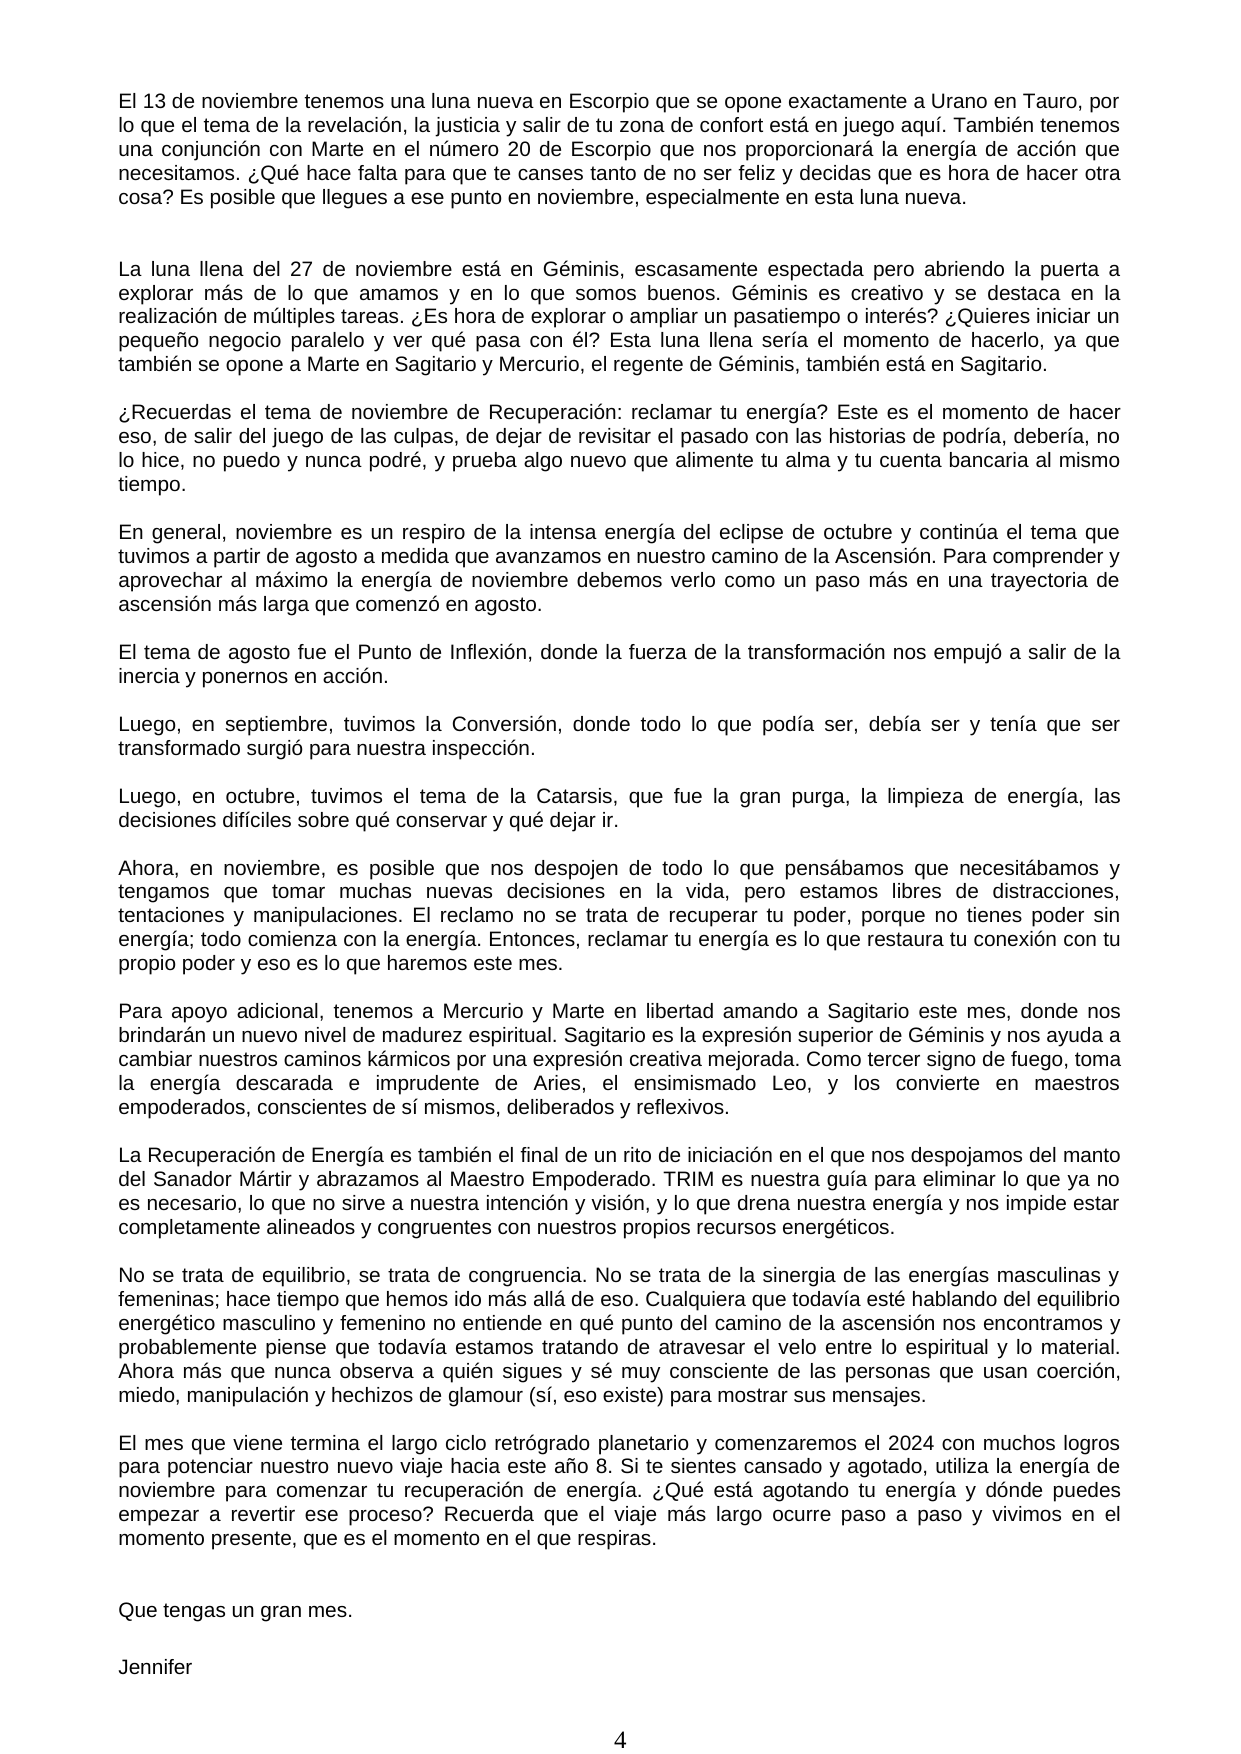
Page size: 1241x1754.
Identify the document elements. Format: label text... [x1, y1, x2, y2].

text Jennifer [118, 1622, 1122, 1678]
text El mes que viene termina el largo ciclo retrógrado planetario y comenzaremos el 2024 con muchos logros para potenciar nuestro nuevo viaje hacia este año 8. Si te sientes cansado y agotado, utiliza la energía de noviembre para comenzar tu recuperación de energía. ¿Qué está agotando tu energía y dónde puedes empezar a revertir ese proceso? Recuerda que el viaje más largo ocurre paso a paso y vivimos en el momento presente, que es el momento en el que respiras. [118, 1430, 1122, 1550]
text La Recuperación de Energía es también el final de un rito de iniciación en el que nos despojamos del manto del Sanador Mártir y abrazamos al Maestro Empoderado. TRIM es nuestra guía para eliminar lo que ya no es necesario, lo que no sirve a nuestra intención y visión, y lo que drena nuestra energía y nos impide estar completamente alineados y congruentes con nuestros propios recursos energéticos. [118, 1143, 1122, 1239]
text Para apoyo adicional, tenemos a Mercurio y Marte en libertad amando a Sagitario este mes, donde nos brindarán un nuevo nivel de madurez espiritual. Sagitario es la expresión superior de Géminis y nos ayuda a cambiar nuestros caminos kármicos por una expresión creativa mejorada. Como tercer signo de fuego, toma la energía descarada e imprudente de Aries, el ensimismado Leo, y los convierte en maestros empoderados, conscientes de sí mismos, deliberados y reflexivos. [118, 999, 1122, 1119]
text Que tengas un gran mes. [118, 1598, 1122, 1622]
text En general, noviembre es un respiro de la intensa energía del eclipse de octubre y continúa el tema que tuvimos a partir de agosto a medida que avanzamos en nuestro camino de la Ascensión. Para comprender y aprovechar al máximo la energía de noviembre debemos verlo como un paso más en una trayectoria de ascensión más larga que comenzó en agosto. [118, 520, 1122, 616]
text ¿Recuerdas el tema de noviembre de Recuperación: reclamar tu energía? Este es el momento de hacer eso, de salir del juego de las culpas, de dejar de revisitar el pasado con las historias de podría, debería, no lo hice, no puedo y nunca podré, y prueba algo nuevo que alimente tu alma y tu cuenta bancaria al mismo tiempo. [118, 400, 1122, 496]
text La luna llena del 27 de noviembre está en Géminis, escasamente espectada pero abriendo la puerta a explorar más de lo que amamos y en lo que somos buenos. Géminis es creativo y se destaca en la realización de múltiples tareas. ¿Es hora de explorar o ampliar un pasatiempo o interés? ¿Quieres iniciar un pequeño negocio paralelo y ver qué pasa con él? Esta luna llena sería el momento de hacerlo, ya que también se opone a Marte en Sagitario y Mercurio, el regente de Géminis, también está en Sagitario. [118, 256, 1122, 376]
text El tema de agosto fue el Punto de Inflexión, donde la fuerza de la transformación nos empujó a salir de la inercia y ponernos en acción. [118, 640, 1122, 688]
text Luego, en septiembre, tuvimos la Conversión, donde todo lo que podía ser, debía ser y tenía que ser transformado surgió para nuestra inspección. [118, 712, 1122, 759]
text El 13 de noviembre tenemos una luna nueva en Escorpio que se opone exactamente a Urano en Tauro, por lo que el tema de la revelación, la justicia y salir de tu zona de confort está en juego aquí. También tenemos una conjunción con Marte en el número 20 de Escorpio que nos proporcionará la energía de acción que necesitamos. ¿Qué hace falta para que te canses tanto de no ser feliz y decidas que es hora de hacer otra cosa? Es posible que llegues a ese punto en noviembre, especialmente en esta luna nueva. [118, 89, 1122, 208]
text Luego, en octubre, tuvimos el tema de la Catarsis, que fue la gran purga, la limpieza de energía, las decisiones difíciles sobre qué conservar y qué dejar ir. [118, 783, 1122, 831]
text Ahora, en noviembre, es posible que nos despojen de todo lo que pensábamos que necesitábamos y tengamos que tomar muchas nuevas decisiones en la vida, pero estamos libres de distracciones, tentaciones y manipulaciones. El reclamo no se trata de recuperar tu poder, porque no tienes poder sin energía; todo comienza con la energía. Entonces, reclamar tu energía es lo que restaura tu conexión con tu propio poder y eso es lo que haremos este mes. [118, 855, 1122, 975]
text No se trata de equilibrio, se trata de congruencia. No se trata de la sinergia de las energías masculinas y femeninas; hace tiempo que hemos ido más allá de eso. Cualquiera que todavía esté hablando del equilibrio energético masculino y femenino no entiende en qué punto del camino de la ascensión nos encontramos y probablemente piense que todavía estamos tratando de atravesar el velo entre lo espiritual y lo material. Ahora más que nunca observa a quién sigues y sé muy consciente de las personas que usan coerción, miedo, manipulación y hechizos de glamour (sí, eso existe) para mostrar sus mensajes. [118, 1263, 1122, 1406]
